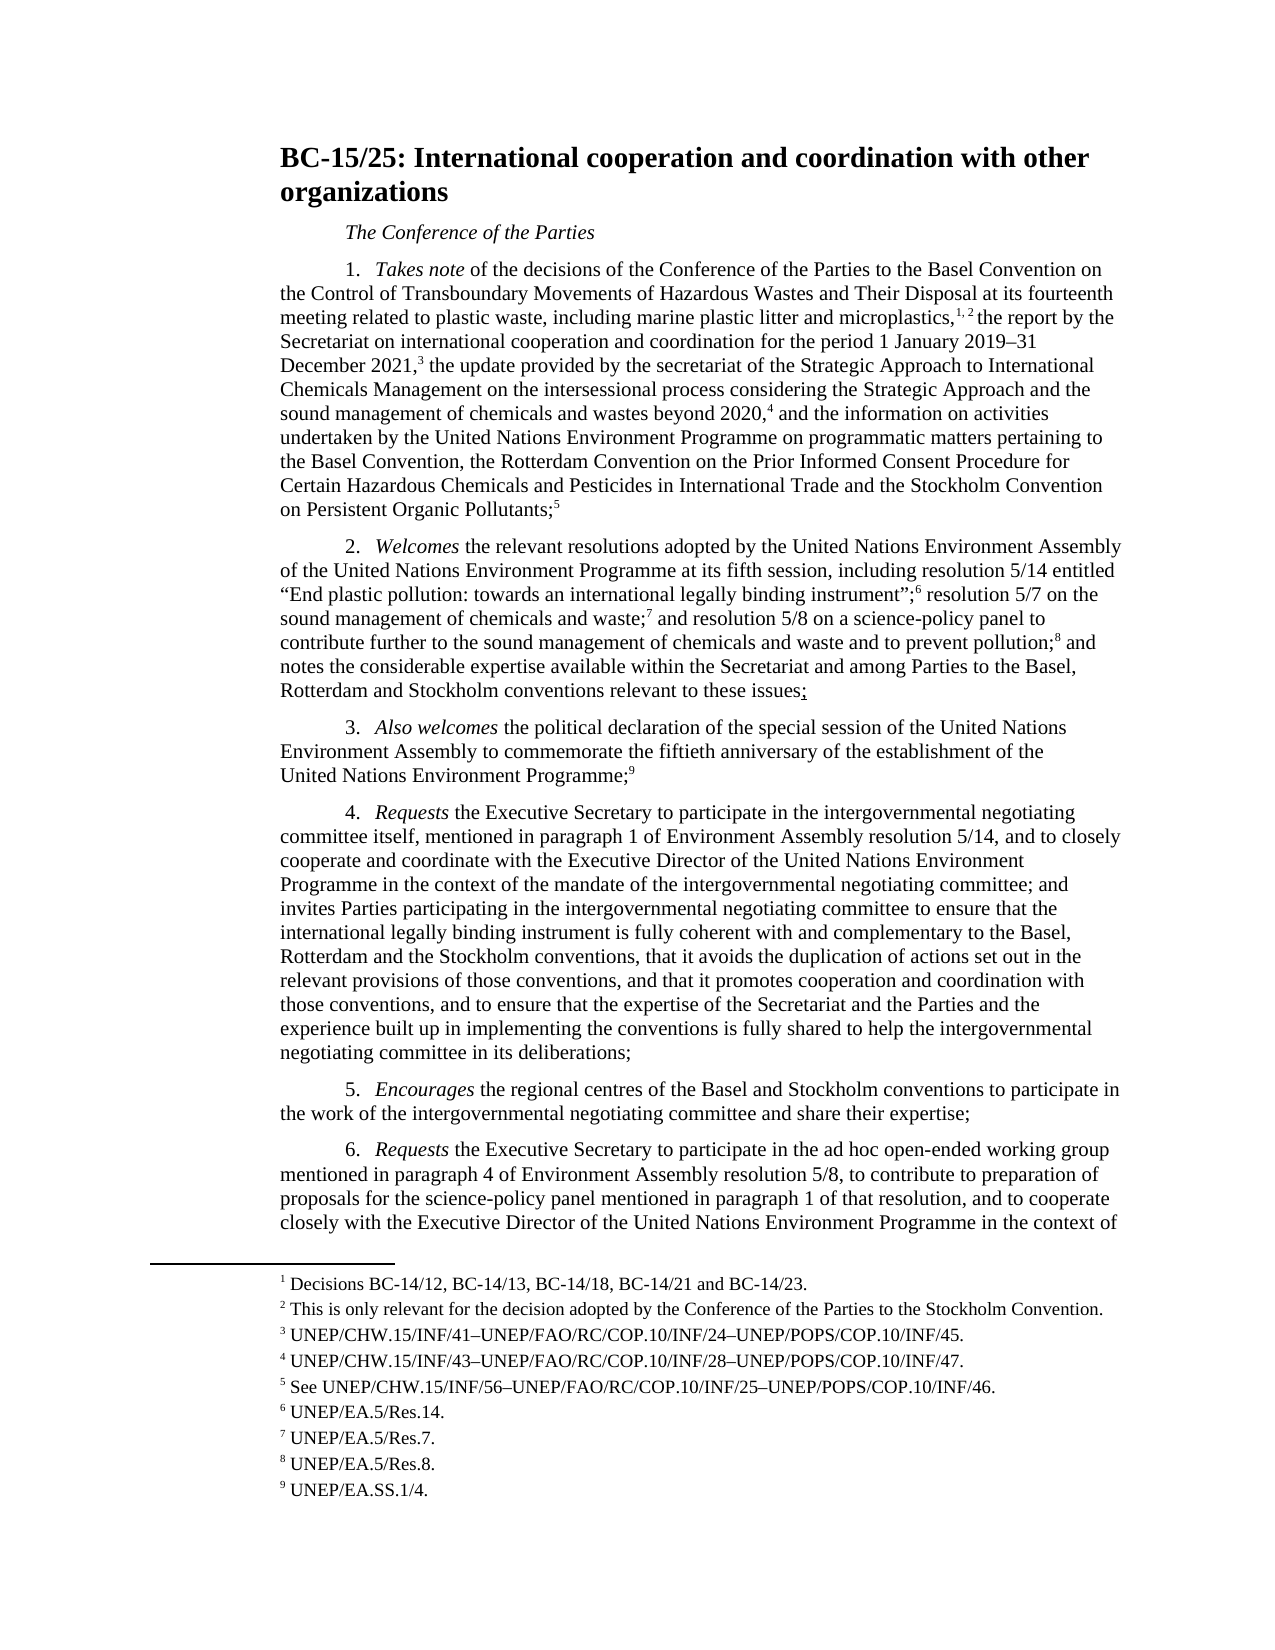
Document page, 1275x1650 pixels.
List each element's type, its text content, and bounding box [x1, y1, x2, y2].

list Encourages the regional centres of the Basel and Stockholm conventions to participate in the work of the intergovernmental negotiating committee and share their expertise; [280, 1077, 1125, 1125]
list Also welcomes the political declaration of the special session of the United Nations Environment Assembly to commemorate the fiftieth anniversary of the establishment of the United Nations Environment Programme; [280, 715, 1125, 787]
list Takes note of the decisions of the Conference of the Parties to the Basel Convention on the Control of Transboundary Movements of Hazardous Wastes and Their Disposal at its fourteenth meeting related to plastic waste, including marine plastic litter and microplastics,, the report by the Secretariat on international cooperation and coordination for the period 1 January 2019–31 December 2021, the update provided by the secretariat of the Strategic Approach to International Chemicals Management on the intersessional process considering the Strategic Approach and the sound management of chemicals and wastes beyond 2020, and the information on activities undertaken by the United Nations Environment Programme on programmatic matters pertaining to the Basel Convention, the Rotterdam Convention on the Prior Informed Consent Procedure for Certain Hazardous Chemicals and Pesticides in International Trade and the Stockholm Convention on Persistent Organic Pollutants; [280, 257, 1125, 521]
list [280, 1137, 1125, 1234]
text The Conference of the Parties [280, 220, 1125, 244]
list Requests the Executive Secretary to participate in the intergovernmental negotiating committee itself, mentioned in paragraph 1 of Environment Assembly resolution 5/14, and to closely cooperate and coordinate with the Executive Director of the United Nations Environment Programme in the context of the mandate of the intergovernmental negotiating committee; and invites Parties participating in the intergovernmental negotiating committee to ensure that the international legally binding instrument is fully coherent with and complementary to the Basel, Rotterdam and the Stockholm conventions, that it avoids the duplication of actions set out in the relevant provisions of those conventions, and that it promotes cooperation and coordination with those conventions, and to ensure that the expertise of the Secretariat and the Parties and the experience built up in implementing the conventions is fully shared to help the intergovernmental negotiating committee in its deliberations; [280, 799, 1125, 1064]
text BC-15/25: International cooperation and coordination with other organizations [150, 141, 1095, 208]
list Welcomes the relevant resolutions adopted by the United Nations Environment Assembly of the United Nations Environment Programme at its fifth session, including resolution 5/14 entitled “End plastic pollution: towards an international legally binding instrument”; resolution 5/7 on the sound management of chemicals and waste; and resolution 5/8 on a science-policy panel to contribute further to the sound management of chemicals and waste and to prevent pollution; and notes the considerable expertise available within the Secretariat and among Parties to the Basel, Rotterdam and Stockholm conventions relevant to these issues; [280, 534, 1125, 702]
